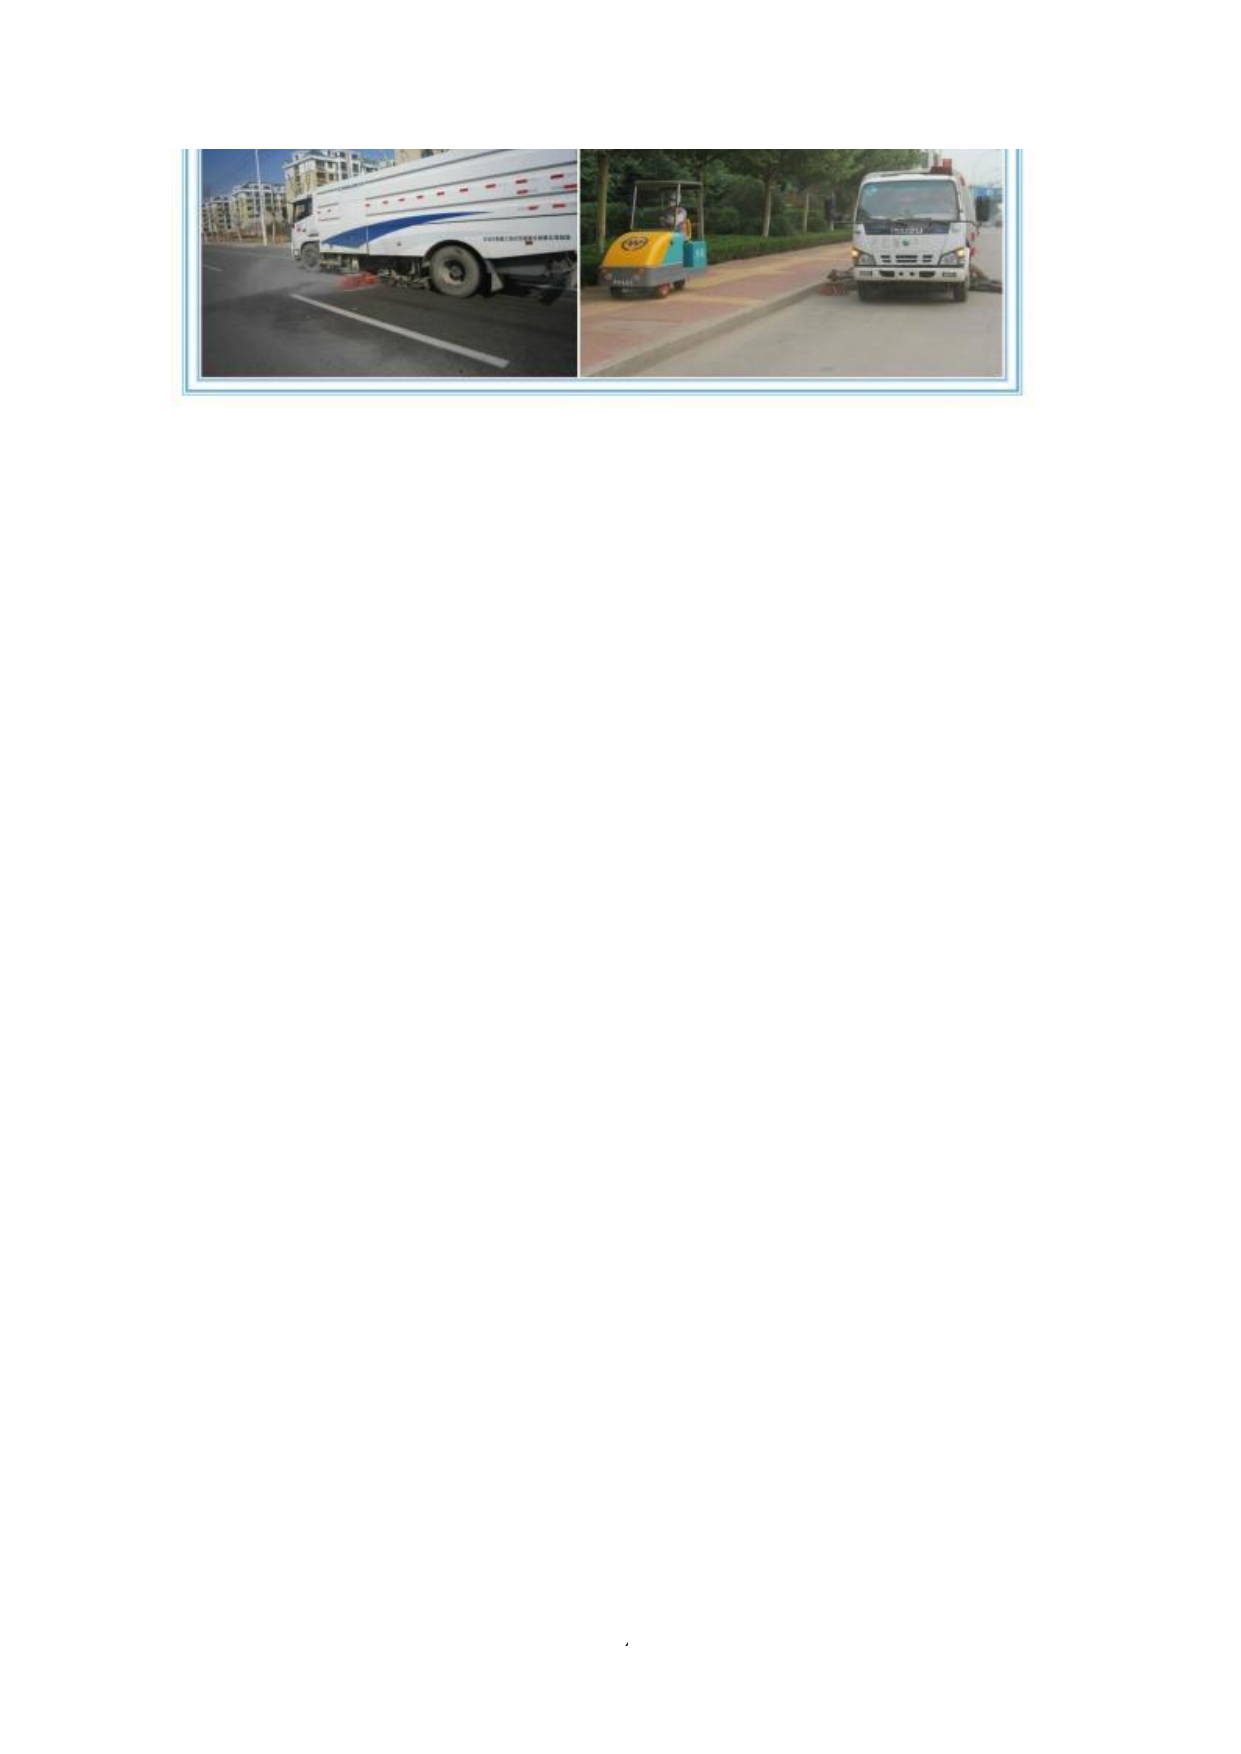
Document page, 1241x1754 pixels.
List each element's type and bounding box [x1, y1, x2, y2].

picture [171, 149, 1035, 407]
